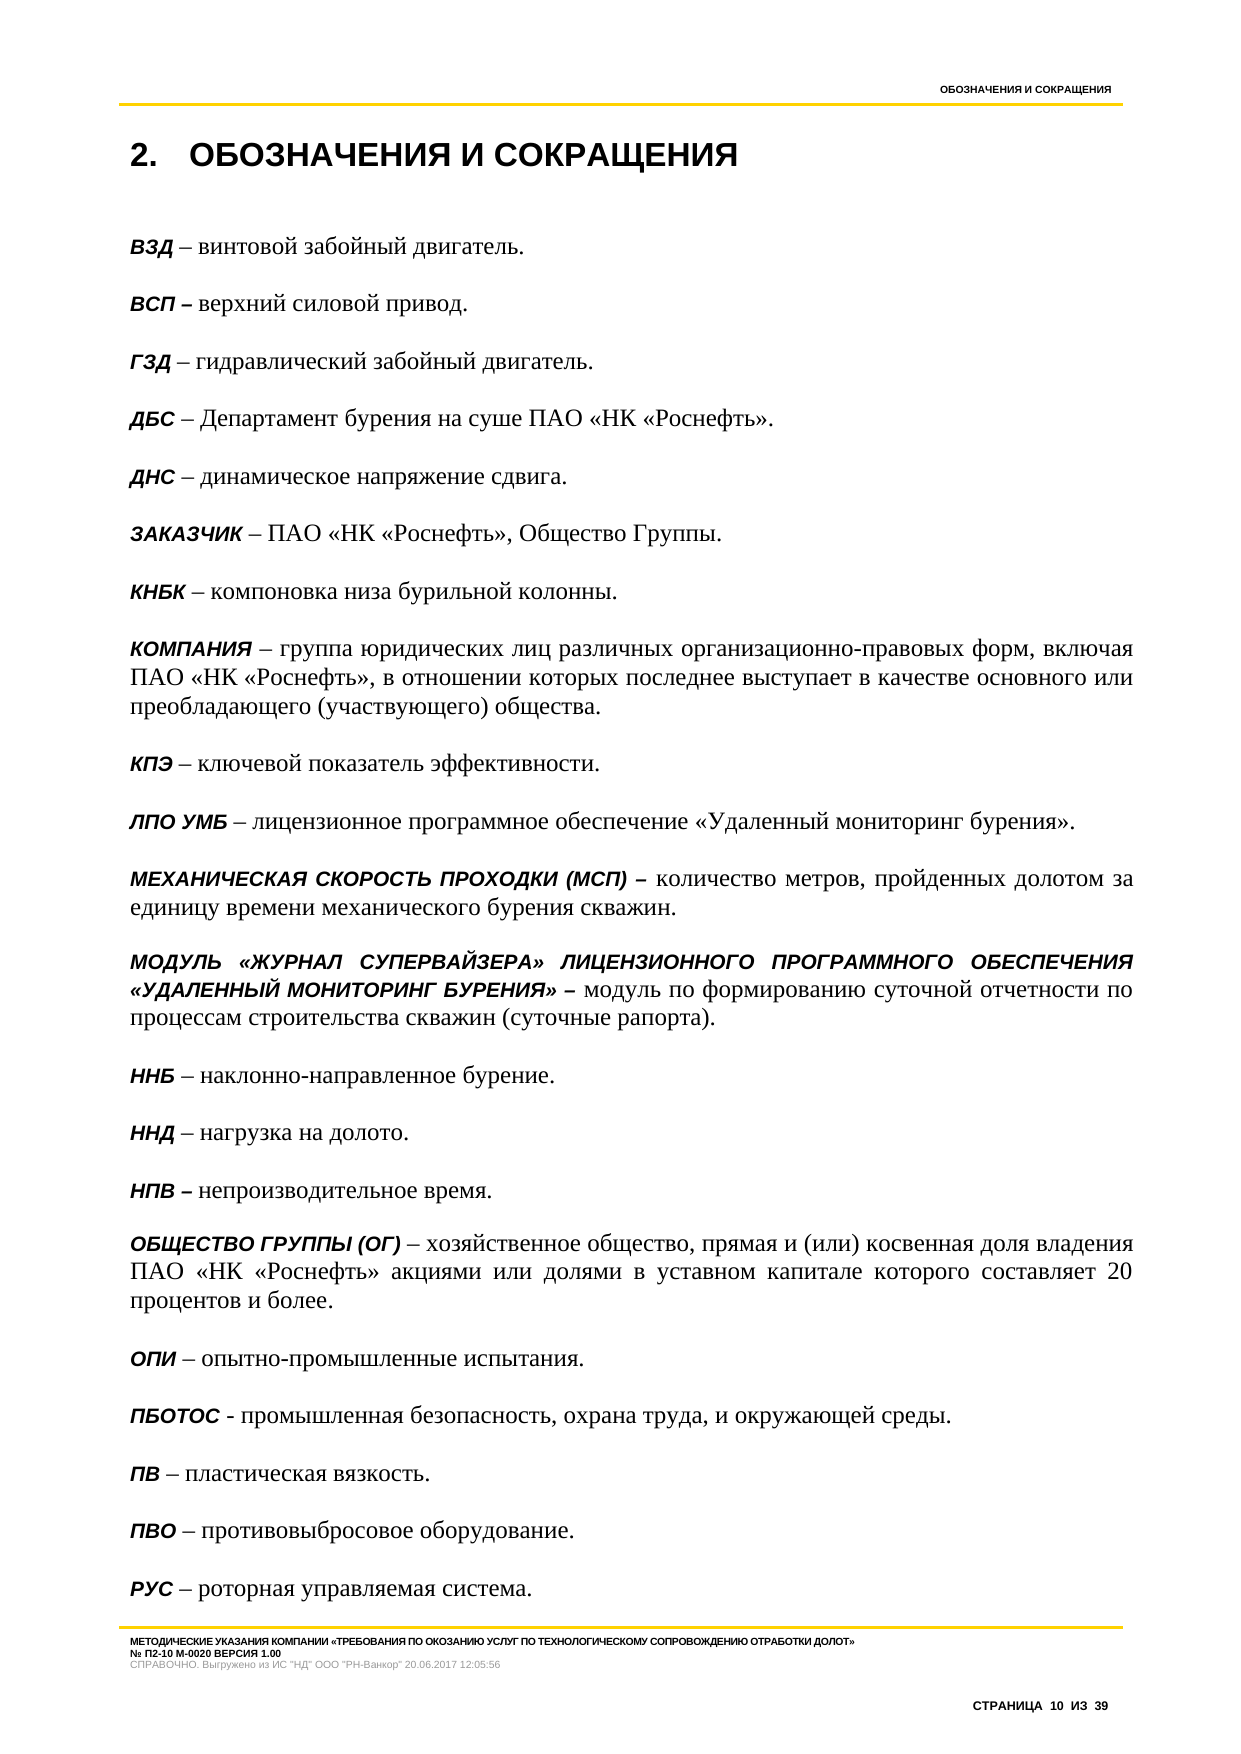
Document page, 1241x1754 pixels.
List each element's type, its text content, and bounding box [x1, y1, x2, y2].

text пв – пластическая вязкость. [130, 1458, 1134, 1486]
text ДБС – Департамент бурения на суше ПАО «НК «Роснефть». [130, 403, 1140, 432]
text ННД – нагрузка на долото. [130, 1117, 1134, 1146]
text ННБ – наклонно-направленное бурение. [130, 1060, 1140, 1089]
text кнбк – компоновка низа бурильной колонны. [130, 576, 1134, 605]
text пво – противовыбросовое оборудование. [130, 1515, 1134, 1544]
text РУС – роторная управляемая система. [130, 1573, 1134, 1601]
text КОМПАНИЯ – группа юридических лиц различных организационно-правовых форм, включая ПАО «НК «Роснефть», в отношении которых последнее выступает в качестве основного или преобладающего (участвующего) общества. [130, 633, 1134, 720]
text ДНС – динамическое напряжение сдвига. [130, 461, 1140, 490]
text ОБЩЕСТВО ГРУППЫ (ОГ) – хозяйственное общество, прямая и (или) косвенная доля владения ПАО «НК «Роснефть» акциями или долями в уставном капитале которого составляет 20 процентов и более. [130, 1228, 1134, 1314]
text ГЗД – гидравлический забойный двигатель. [130, 346, 1140, 375]
text ВСП – верхний силовой привод. [130, 288, 1140, 317]
text МОДУЛЬ «ЖУРНАЛ СУПЕРВАЙЗЕРА» ЛИЦЕНЗИОННОГО ПРОГРАММНОГО ОБЕСПЕЧЕНИЯ «УДАЛЕННЫЙ МОНИТОРИНГ БУРЕНИЯ» – модуль по формированию суточной отчетности по процессам строительства скважин (суточные рапорта). [130, 950, 1134, 1031]
text НПВ – непроизводительное время. [130, 1175, 1134, 1204]
text ЛПО УМБ – лицензионное программное обеспечение «Удаленный мониторинг бурения». [130, 806, 1134, 835]
text ПБОТОС - промышленная безопасность, охрана труда, и окружающей среды. [130, 1400, 1134, 1429]
list ОБОЗНАЧЕНИЯ И СОКРАЩЕНИЯ [130, 135, 1134, 173]
text ОПИ – опытно-промышленные испытания. [130, 1343, 1134, 1371]
text КПЭ – ключевой показатель эффективности. [130, 748, 1140, 777]
text ЗАКАЗЧИК – ПАО «НК «Роснефть», Общество Группы. [130, 518, 1134, 547]
text МЕХАНИЧЕСКАЯ СКОРОСТЬ ПРОХОДКИ (МСП) – количество метров, пройденных долотом за единицу времени механического бурения скважин. [130, 863, 1134, 921]
text ВЗД – винтовой забойный двигатель. [130, 231, 1140, 260]
